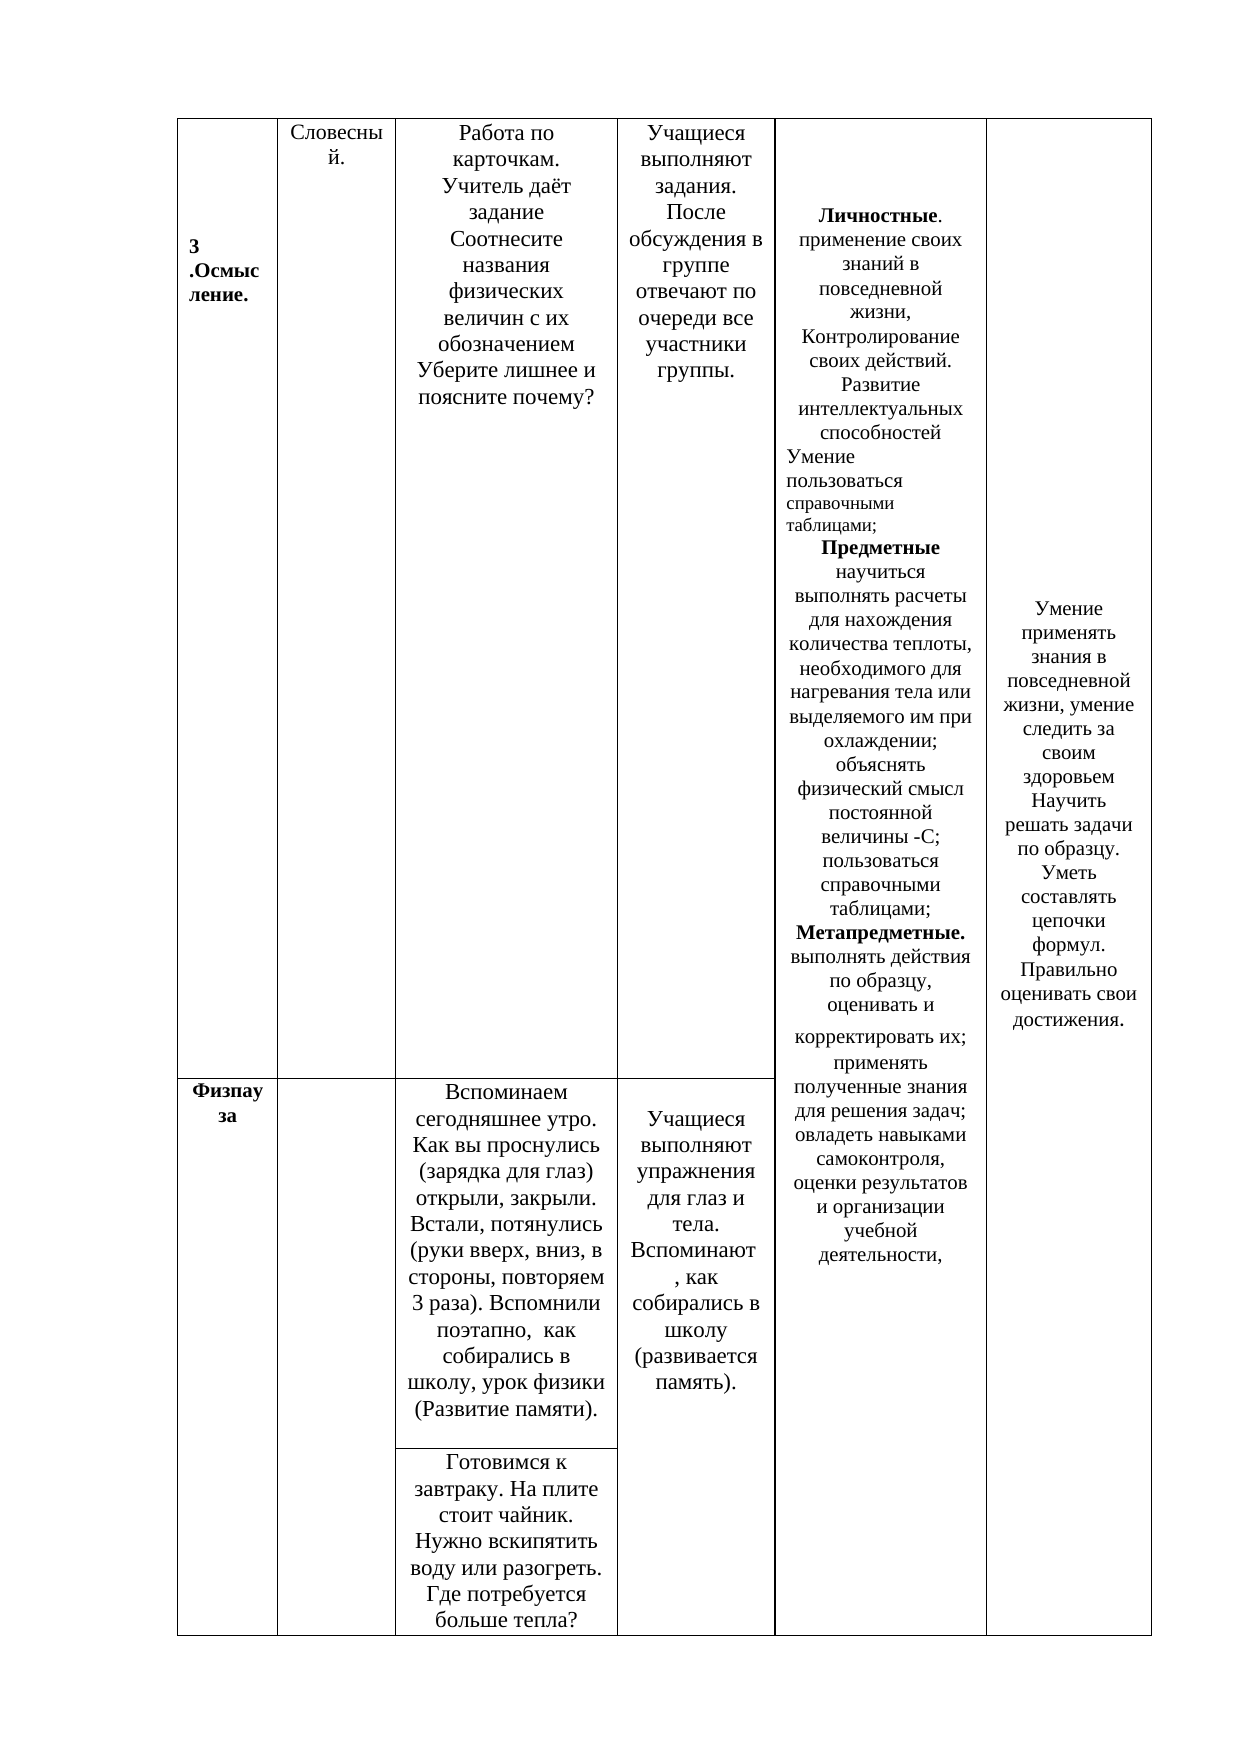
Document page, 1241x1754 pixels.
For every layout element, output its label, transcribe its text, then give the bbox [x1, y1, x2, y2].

table_cell [278, 1079, 395, 1635]
table_cell Вспоминаем сегодняшнее утро. Как вы проснулись (зарядка для глаз) открыли, закрыли. Встали, потянулись (руки вверх, вниз, в стороны, повторяем 3 раза). Вспомнили поэтапно, как собирались в школу, урок физики (Развитие памяти). [396, 1079, 617, 1447]
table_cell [396, 1449, 617, 1635]
table_cell 3.Осмысление. [178, 119, 277, 1077]
table_cell Учащиеся выполняют упражнения для глаз и тела. Вспоминают , как собирались в школу (развивается память). [618, 1079, 774, 1635]
table_cell Учащиеся выполняют задания. После обсуждения в группе отвечают по очереди все участники группы. [618, 119, 774, 1077]
table_cell Физпауза [178, 1079, 277, 1635]
table_cell Словесный. [278, 119, 395, 1077]
table_cell Работа по карточкам. Учитель даёт задание Соотнесите названия физических величин с их обозначением Уберите лишнее и поясните почему? [396, 119, 617, 1077]
table_cell Умение применять знания в повседневной жизни, умение следить за своим здоровьем Научить решать задачи по образцу. Уметь составлять цепочки формул. Правильно оценивать свои достижения. [987, 119, 1151, 1635]
table_cell Личностные. применение своих знаний в повседневной жизни, Контролирование своих действий. Развитие интеллектуальных способностей Умение пользоваться справочными таблицами; Предметные научиться выполнять расчеты для нахождения количества теплоты, необходимого для нагревания тела или выделяемого им при охлаждении; объяснять физический смысл постоянной величины -С; пользоваться справочными таблицами; Метапредметные. выполнять действия по образцу, оценивать и корректировать их; применять полученные знания для решения задач; овладеть навыками самоконтроля, оценки результатов и организации учебной деятельности, [776, 119, 986, 1635]
